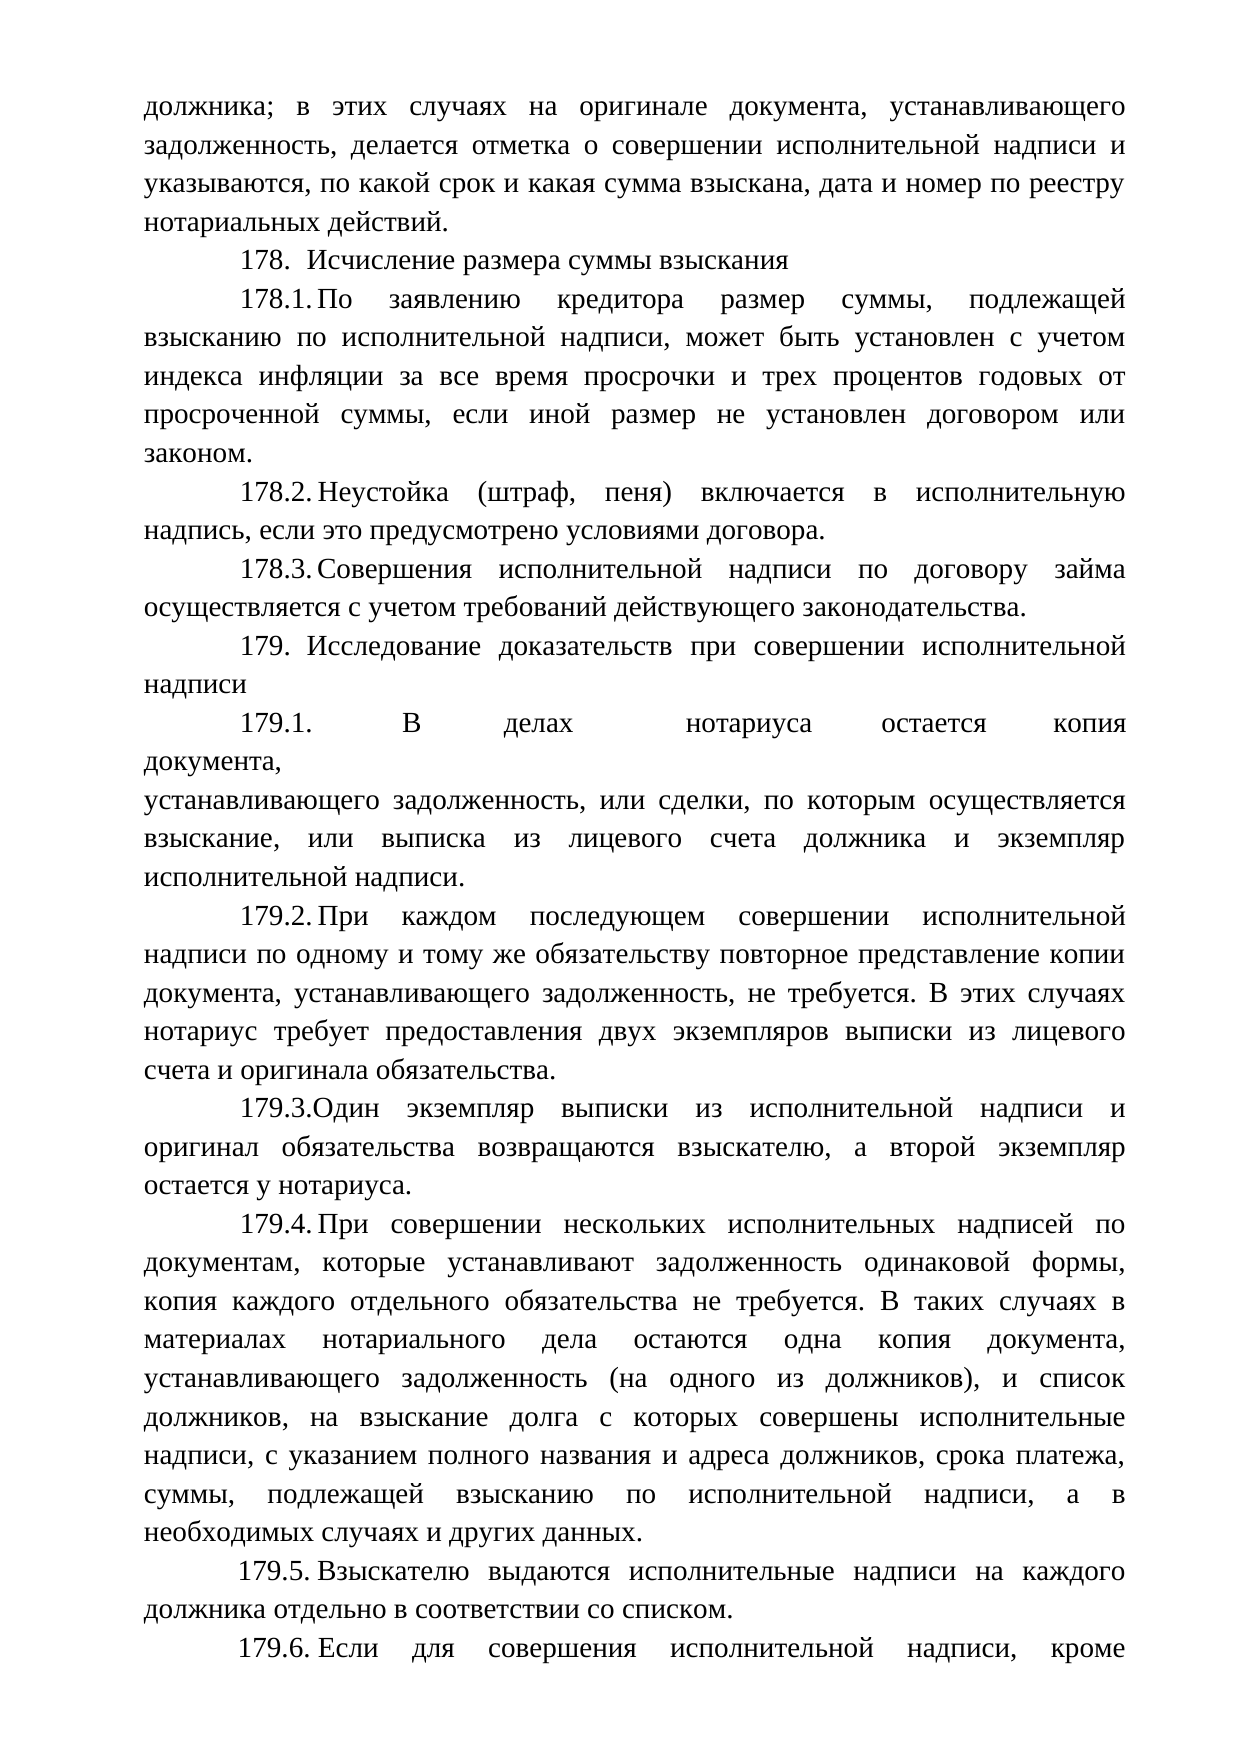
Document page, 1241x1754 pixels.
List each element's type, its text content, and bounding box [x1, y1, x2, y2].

list В делах нотариуса остается копия документа, [144, 705, 1126, 777]
list При совершении нескольких исполнительных надписей по документам, которые устанавливают задолженность одинаковой формы, копия каждого отдельного обязательства не требуется. В таких случаях в материалах нотариального дела остаются одна копия документа, устанавливающего задолженность (на одного из должников), и список должников, на взыскание долга с которых совершены исполнительные надписи, с указанием полного названия и адреса должников, срока платежа, суммы, подлежащей взысканию по исполнительной надписи, а в необходимых случаях и других данных. [144, 1206, 1126, 1548]
list Совершения исполнительной надписи по договору займа осуществляется с учетом требований действующего законодательства. [144, 551, 1126, 623]
list Исследование доказательств при совершении исполнительной надписи [144, 628, 1126, 700]
list Исчисление размера суммы взыскания [144, 242, 1126, 276]
list По заявлению кредитора размер суммы, подлежащей взысканию по исполнительной надписи, может быть установлен с учетом индекса инфляции за все время просрочки и трех процентов годовых от просроченной суммы, если иной размер не установлен договором или законом. [144, 281, 1126, 469]
text устанавливающего задолженность, или сделки, по которым осуществляется взыскание, или выписка из лицевого счета должника и экземпляр исполнительной надписи. [144, 782, 1126, 893]
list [144, 1630, 1126, 1663]
list Взыскателю выдаются исполнительные надписи на каждого должника отдельно в соответствии со списком. [144, 1553, 1126, 1625]
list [144, 88, 1126, 237]
list При каждом последующем совершении исполнительной надписи по одному и тому же обязательству повторное представление копии документа, устанавливающего задолженность, не требуется. В этих случаях нотариус требует предоставления двух экземпляров выписки из лицевого счета и оригинала обязательства. [144, 898, 1126, 1085]
text 179.3.Один экземпляр выписки из исполнительной надписи и оригинал обязательства возвращаются взыскателю, а второй экземпляр остается у нотариуса. [144, 1090, 1126, 1201]
list Неустойка (штраф, пеня) включается в исполнительную надпись, если это предусмотрено условиями договора. [144, 474, 1126, 546]
